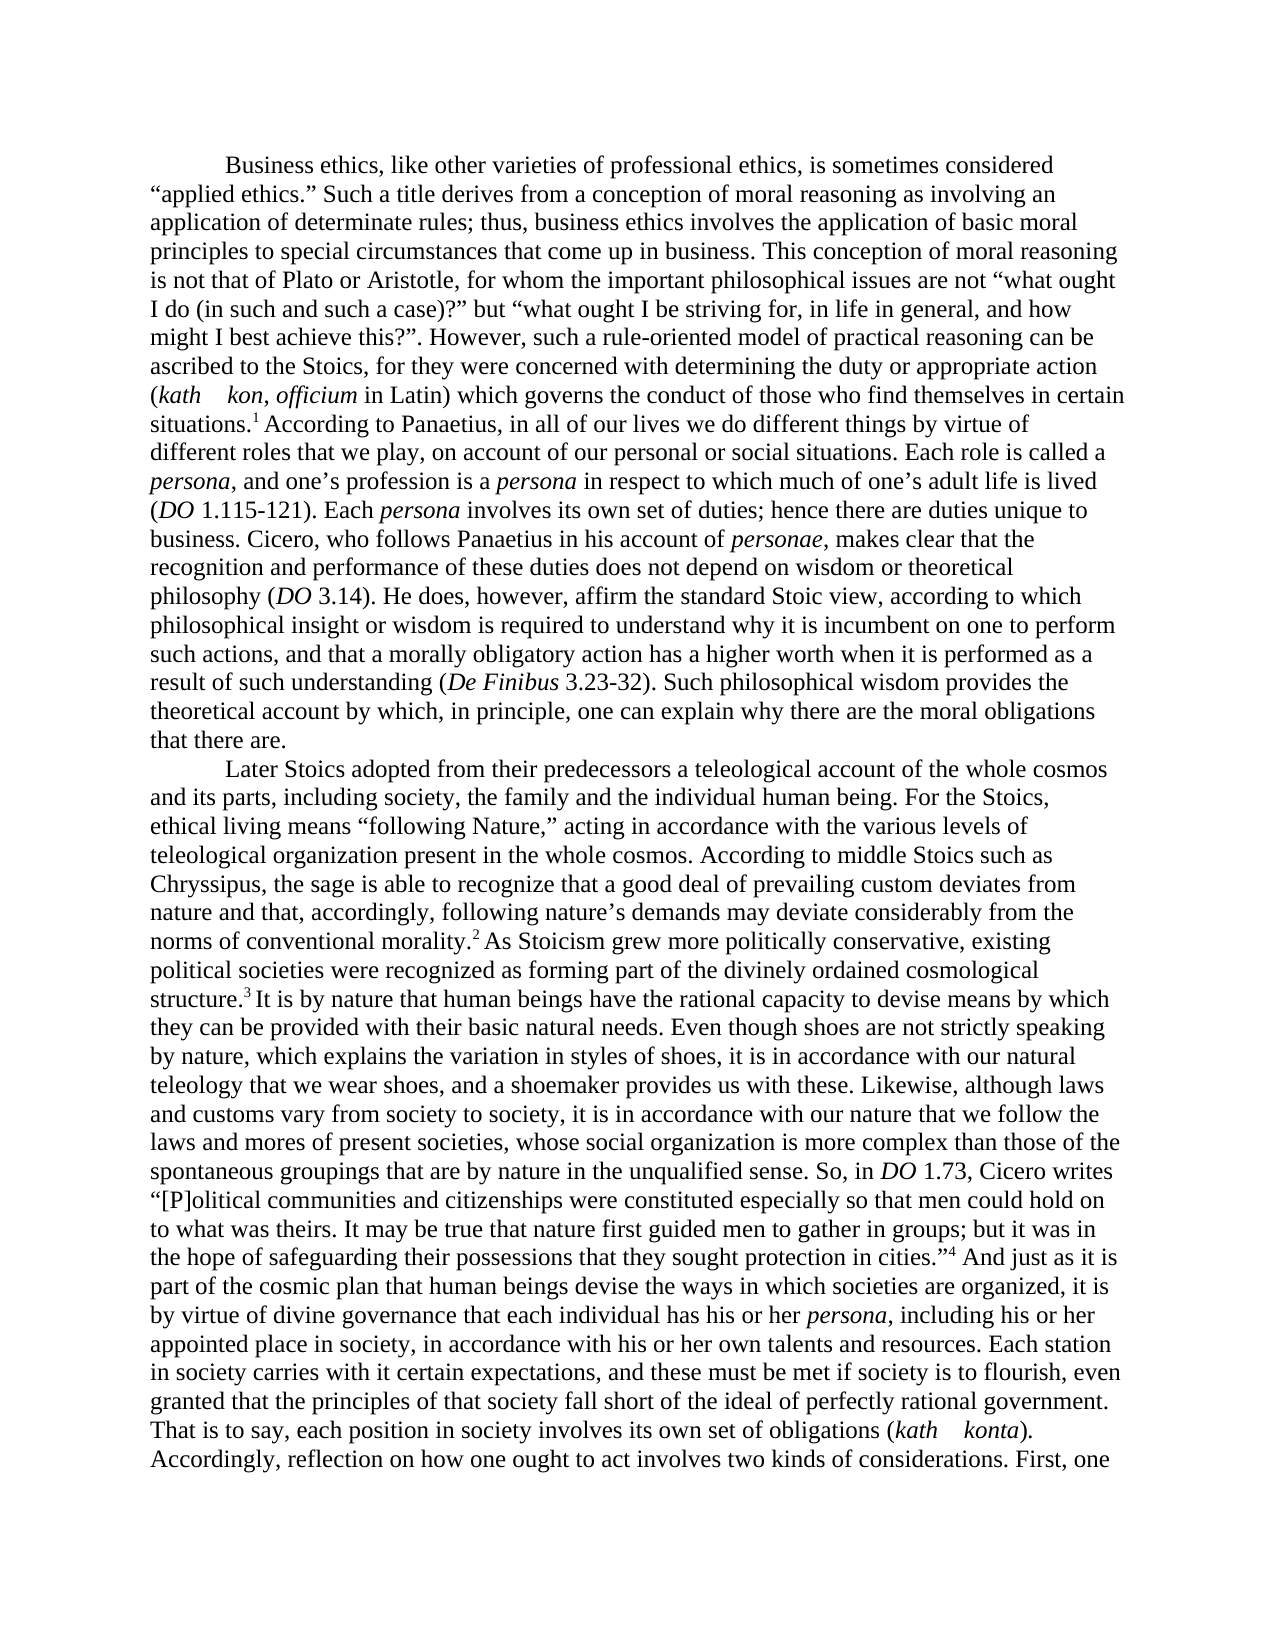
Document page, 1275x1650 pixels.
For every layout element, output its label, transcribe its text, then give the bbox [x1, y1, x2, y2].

text ethical living means “following Nature,” acting in accordance with the various levels of [150, 811, 1125, 840]
text (kath􀀀 kon, officium in Latin) which governs the conduct of those who find themselves in certain [150, 380, 1125, 409]
text recognition and performance of these duties does not depend on wisdom or theoretical [150, 552, 1125, 581]
text in society carries with it certain expectations, and these must be met if society is to flourish, even [150, 1357, 1125, 1386]
text Accordingly, reflection on how one ought to act involves two kinds of considerations. First, one [150, 1444, 1125, 1472]
text and its parts, including society, the family and the individual human being. For the Stoics, [150, 782, 1125, 811]
text I do (in such and such a case)?” but “what ought I be striving for, in life in general, and how [150, 294, 1125, 322]
text might I best achieve this?”. However, such a rule-oriented model of practical reasoning can be [150, 322, 1125, 351]
text by nature, which explains the variation in styles of shoes, it is in accordance with our natural [150, 1041, 1125, 1070]
text principles to special circumstances that come up in business. This conception of moral reasoning [150, 236, 1125, 265]
text laws and mores of present societies, whose social organization is more complex than those of the [150, 1127, 1125, 1156]
text teleology that we wear shoes, and a shoemaker provides us with these. Likewise, although laws [150, 1070, 1125, 1099]
text nature and that, accordingly, following nature’s demands may deviate considerably from the [150, 897, 1125, 926]
text philosophical insight or wisdom is required to understand why it is incumbent on one to perform [150, 610, 1125, 639]
text the hope of safeguarding their possessions that they sought protection in cities.”4 And just as it is [150, 1242, 1125, 1271]
text granted that the principles of that society fall short of the ideal of perfectly rational government. [150, 1386, 1125, 1415]
text (DO 1.115-121). Each persona involves its own set of duties; hence there are duties unique to business. Cicero, who follows Panaetius in his account of personae, makes clear that the [150, 495, 1125, 552]
text Later Stoics adopted from their predecessors a teleological account of the whole cosmos [150, 754, 1125, 782]
text that there are. [150, 725, 1125, 754]
text persona, and one’s profession is a persona in respect to which much of one’s adult life is lived [150, 466, 1125, 495]
text such actions, and that a morally obligatory action has a higher worth when it is performed as a [150, 639, 1125, 667]
text philosophy (DO 3.14). He does, however, affirm the standard Stoic view, according to which [150, 581, 1125, 610]
text application of determinate rules; thus, business ethics involves the application of basic moral [150, 207, 1125, 236]
text political societies were recognized as forming part of the divinely ordained cosmological [150, 955, 1125, 984]
text different roles that we play, on account of our personal or social situations. Each role is called a [150, 437, 1125, 466]
text Chryssipus, the sage is able to recognize that a good deal of prevailing custom deviates from [150, 869, 1125, 897]
text norms of conventional morality.2 As Stoicism grew more politically conservative, existing [150, 926, 1125, 955]
text Business ethics, like other varieties of professional ethics, is sometimes considered [150, 150, 1125, 179]
text ascribed to the Stoics, for they were concerned with determining the duty or appropriate action [150, 351, 1125, 380]
text and customs vary from society to society, it is in accordance with our nature that we follow the [150, 1099, 1125, 1127]
text “[P]olitical communities and citizenships were constituted especially so that men could hold on [150, 1185, 1125, 1214]
text situations.1 According to Panaetius, in all of our lives we do different things by virtue of [150, 409, 1125, 437]
text spontaneous groupings that are by nature in the unqualified sense. So, in DO 1.73, Cicero writes [150, 1156, 1125, 1185]
text is not that of Plato or Aristotle, for whom the important philosophical issues are not “what ought [150, 265, 1125, 294]
text theoretical account by which, in principle, one can explain why there are the moral obligations [150, 696, 1125, 725]
text result of such understanding (De Finibus 3.23-32). Such philosophical wisdom provides the [150, 667, 1125, 696]
text teleological organization present in the whole cosmos. According to middle Stoics such as [150, 840, 1125, 869]
text part of the cosmic plan that human beings devise the ways in which societies are organized, it is by virtue of divine governance that each individual has his or her persona, including his or her [150, 1271, 1125, 1329]
text appointed place in society, in accordance with his or her own talents and resources. Each station [150, 1329, 1125, 1357]
text they can be provided with their basic natural needs. Even though shoes are not strictly speaking [150, 1012, 1125, 1041]
text structure.3 It is by nature that human beings have the rational capacity to devise means by which [150, 984, 1125, 1012]
text That is to say, each position in society involves its own set of obligations (kath􀀀 konta). [150, 1415, 1125, 1444]
text to what was theirs. It may be true that nature first guided men to gather in groups; but it was in [150, 1214, 1125, 1242]
text “applied ethics.” Such a title derives from a conception of moral reasoning as involving an [150, 179, 1125, 207]
